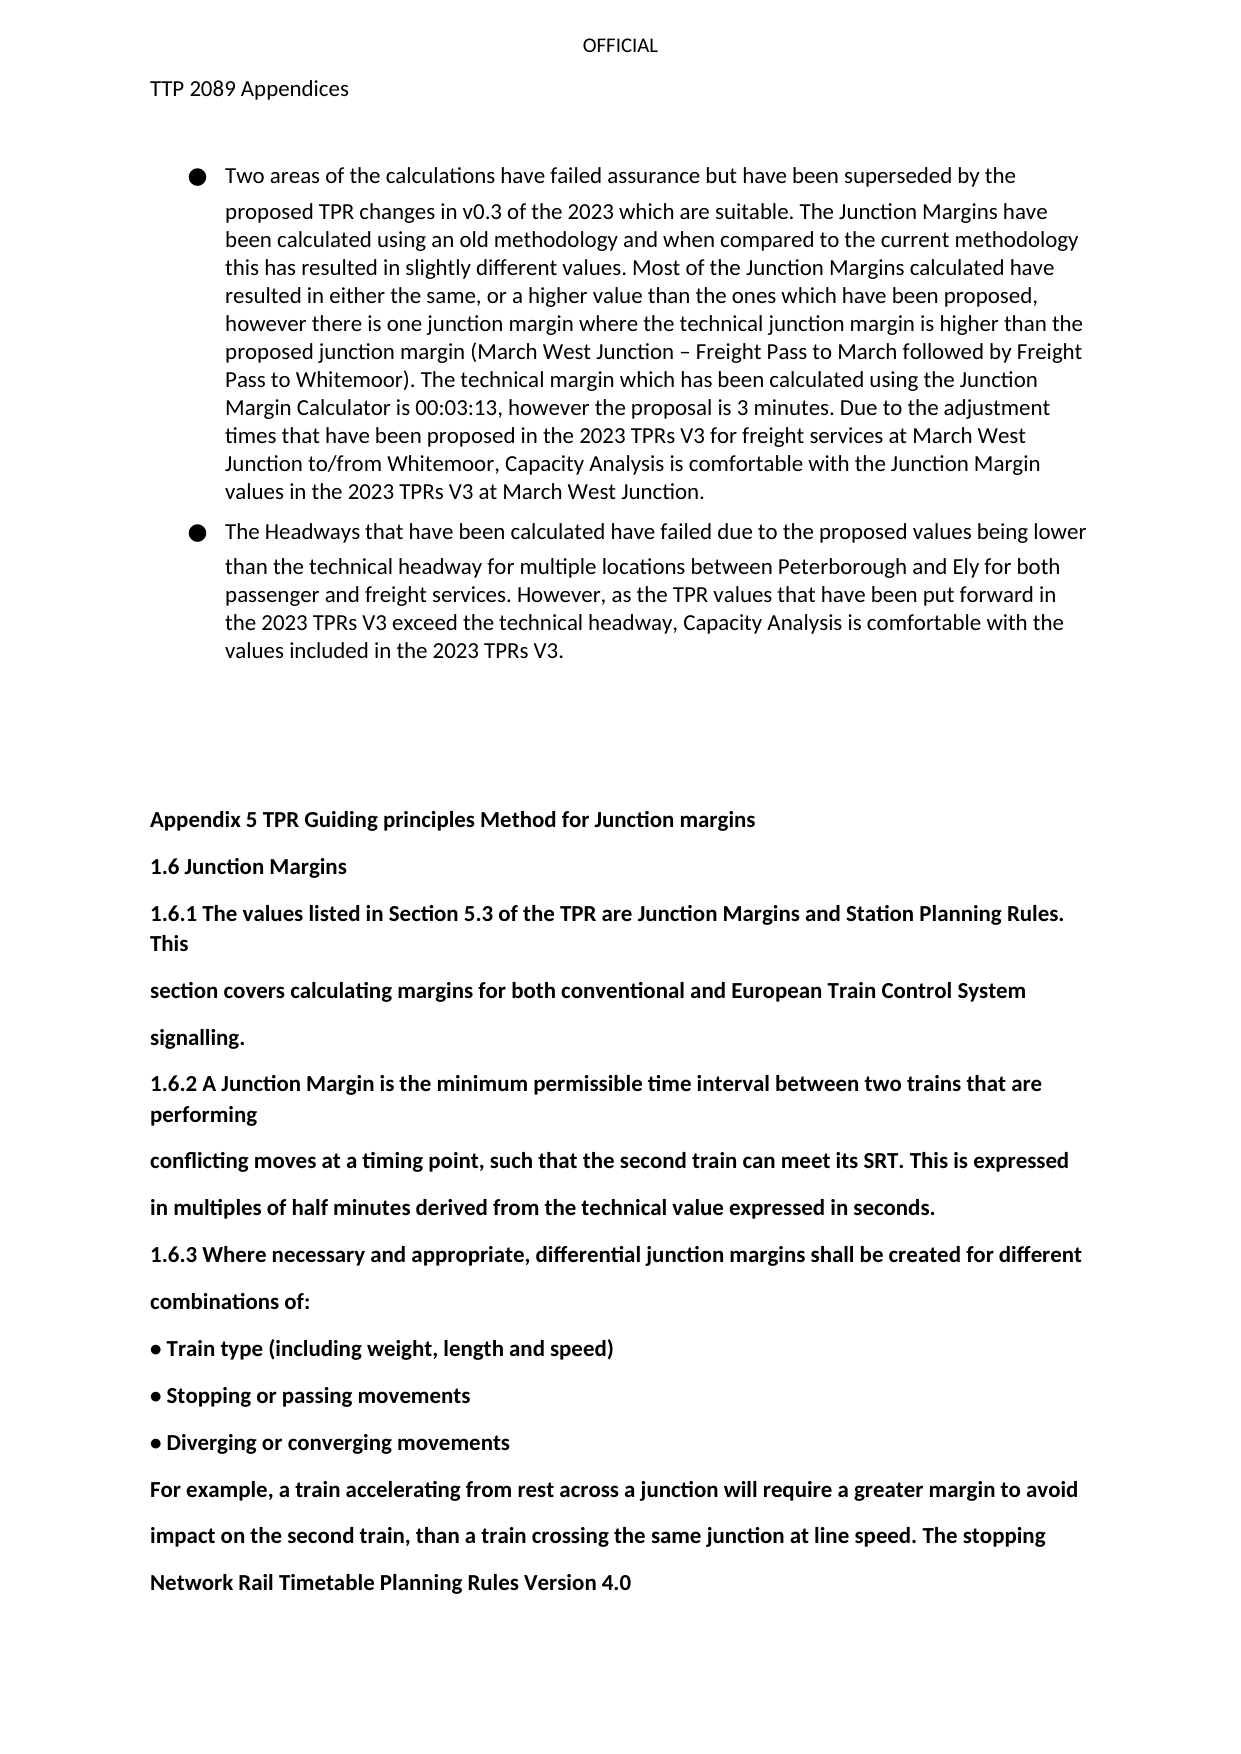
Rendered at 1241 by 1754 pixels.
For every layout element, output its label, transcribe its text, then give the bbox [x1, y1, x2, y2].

text impact on the second train, than a train crossing the same junction at line speed. The stopping [150, 1522, 1090, 1549]
text • Diverging or converging movements [150, 1428, 1090, 1456]
text 1.6.2 A Junction Margin is the minimum permissible time interval between two trains that are performing [150, 1069, 1090, 1128]
text section covers calculating margins for both conventional and European Train Control System [150, 976, 1090, 1004]
text in multiples of half minutes derived from the technical value expressed in seconds. [150, 1193, 1090, 1221]
text 1.6 Junction Margins [150, 852, 1090, 880]
list The Headways that have been calculated have failed due to the proposed values being lower than the technical headway for multiple locations between Peterborough and Ely for both passenger and freight services. However, as the TPR values that have been put forward in the 2023 TPRs V3 exceed the technical headway, Capacity Analysis is comfortable with the values included in the 2023 TPRs V3. [187, 505, 1090, 664]
text • Train type (including weight, length and speed) [150, 1334, 1090, 1362]
text conflicting moves at a timing point, such that the second train can meet its SRT. This is expressed [150, 1147, 1090, 1174]
list Two areas of the calculations have failed assurance but have been superseded by the proposed TPR changes in v0.3 of the 2023 which are suitable. The Junction Margins have been calculated using an old methodology and when compared to the current methodology this has resulted in slightly different values. Most of the Junction Margins calculated have resulted in either the same, or a higher value than the ones which have been proposed, however there is one junction margin where the technical junction margin is higher than the proposed junction margin (March West Junction – Freight Pass to March followed by Freight Pass to Whitemoor). The technical margin which has been calculated using the Junction Margin Calculator is 00:03:13, however the proposal is 3 minutes. Due to the adjustment times that have been proposed in the 2023 TPRs V3 for freight services at March West Junction to/from Whitemoor, Capacity Analysis is comfortable with the Junction Margin values in the 2023 TPRs V3 at March West Junction. [187, 150, 1090, 505]
text • Stopping or passing movements [150, 1381, 1090, 1409]
text 1.6.3 Where necessary and appropriate, differential junction margins shall be created for different [150, 1240, 1090, 1268]
text Appendix 5 TPR Guiding principles Method for Junction margins [150, 805, 1090, 833]
text For example, a train accelerating from rest across a junction will require a greater margin to avoid [150, 1475, 1090, 1503]
text 1.6.1 The values listed in Section 5.3 of the TPR are Junction Margins and Station Planning Rules. This [150, 899, 1090, 957]
text Network Rail Timetable Planning Rules Version 4.0 [150, 1568, 1090, 1596]
text signalling. [150, 1023, 1090, 1051]
text combinations of: [150, 1287, 1090, 1315]
